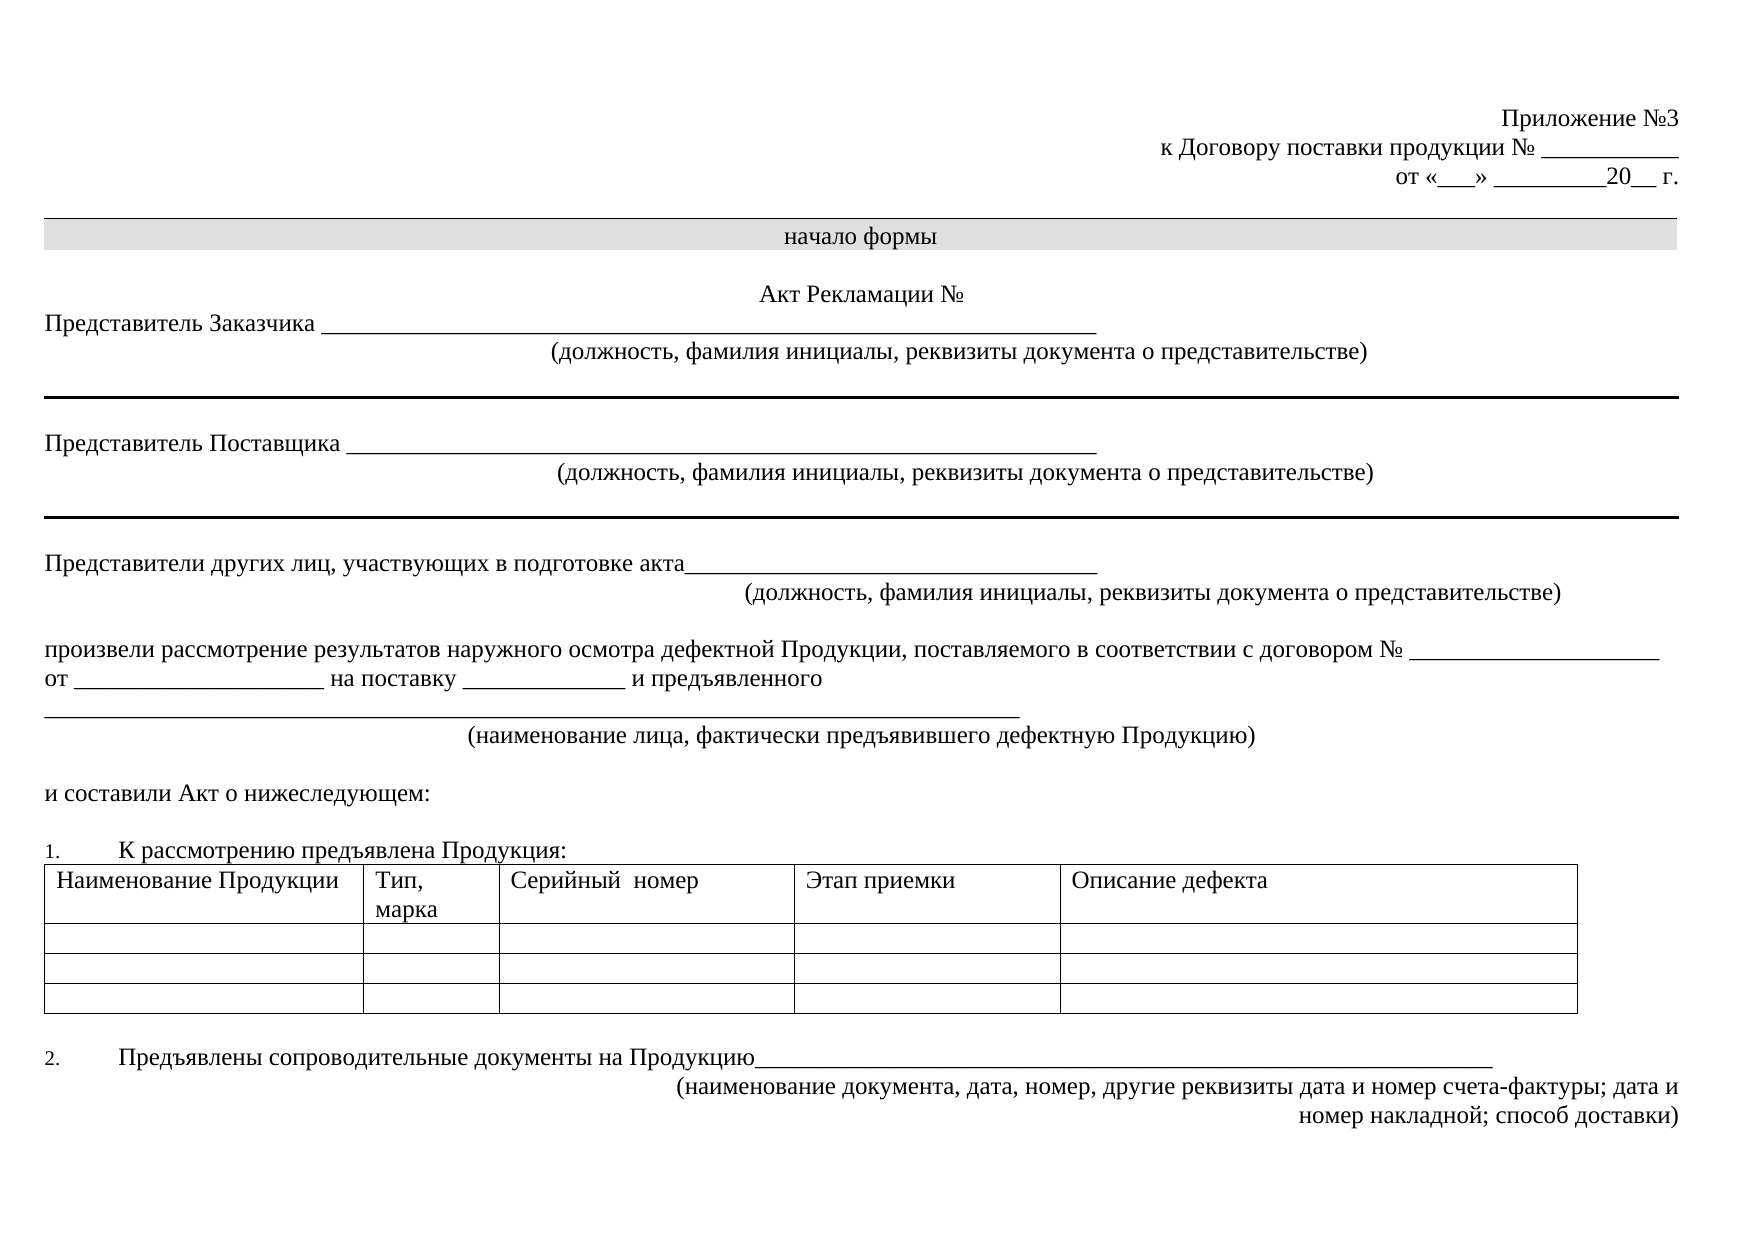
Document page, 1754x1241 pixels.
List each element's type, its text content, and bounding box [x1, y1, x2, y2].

table_cell [1061, 954, 1577, 983]
text и составили Акт о нижеследующем: [44, 778, 1679, 807]
text Представитель Заказчика ______________________________________________________________ [44, 308, 1679, 336]
table_header Тип, марка [364, 865, 499, 923]
text Представитель Поставщика ____________________________________________________________ [44, 428, 1679, 457]
table_cell [45, 954, 363, 983]
text (должность, фамилия инициалы, реквизиты документа о представительстве) [44, 577, 1679, 606]
text Представители других лиц, участвующих в подготовке акта_________________________________ [44, 548, 1679, 577]
table_cell [500, 984, 794, 1013]
text Акт Рекламации № [44, 279, 1679, 308]
text (наименование документа, дата, номер, другие реквизиты дата и номер счета-фактуры; дата и номер накладной; способ доставки) [119, 1071, 1679, 1129]
table_cell [45, 924, 363, 953]
table_cell [500, 924, 794, 953]
list Предъявлены сопроводительные документы на Продукцию___________________________________________________________ [44, 1042, 1679, 1071]
table_cell [364, 984, 499, 1013]
table_cell [364, 954, 499, 983]
table_cell [795, 924, 1060, 953]
list К рассмотрению предъявлена Продукция: [44, 836, 1679, 864]
table_header Описание дефекта [1061, 865, 1577, 923]
table_cell [1061, 924, 1577, 953]
table_cell [500, 954, 794, 983]
text произвели рассмотрение результатов наружного осмотра дефектной Продукции, поставляемого в соответствии с договором № ____________________ от ____________________ на поставку _____________ и предъявленного ______________________________________________________________________________ [44, 634, 1679, 721]
table_cell [364, 924, 499, 953]
text начало формы [44, 219, 1677, 250]
text (должность, фамилия инициалы, реквизиты документа о представительстве) [44, 457, 1679, 485]
table_cell [45, 984, 363, 1013]
table_cell [795, 954, 1060, 983]
table_header Этап приемки [795, 865, 1060, 923]
text от «___» _________20__ г. [44, 161, 1679, 189]
text Приложение №3 [44, 103, 1679, 132]
text (должность, фамилия инициалы, реквизиты документа о представительстве) [44, 336, 1679, 365]
text (наименование лица, фактически предъявившего дефектную Продукцию) [44, 721, 1679, 749]
table_header Серийный номер [500, 865, 794, 923]
table_cell [1061, 984, 1577, 1013]
table_header Наименование Продукции [45, 865, 363, 923]
text к Договору поставки продукции № ___________ [44, 132, 1679, 161]
table_cell [795, 984, 1060, 1013]
